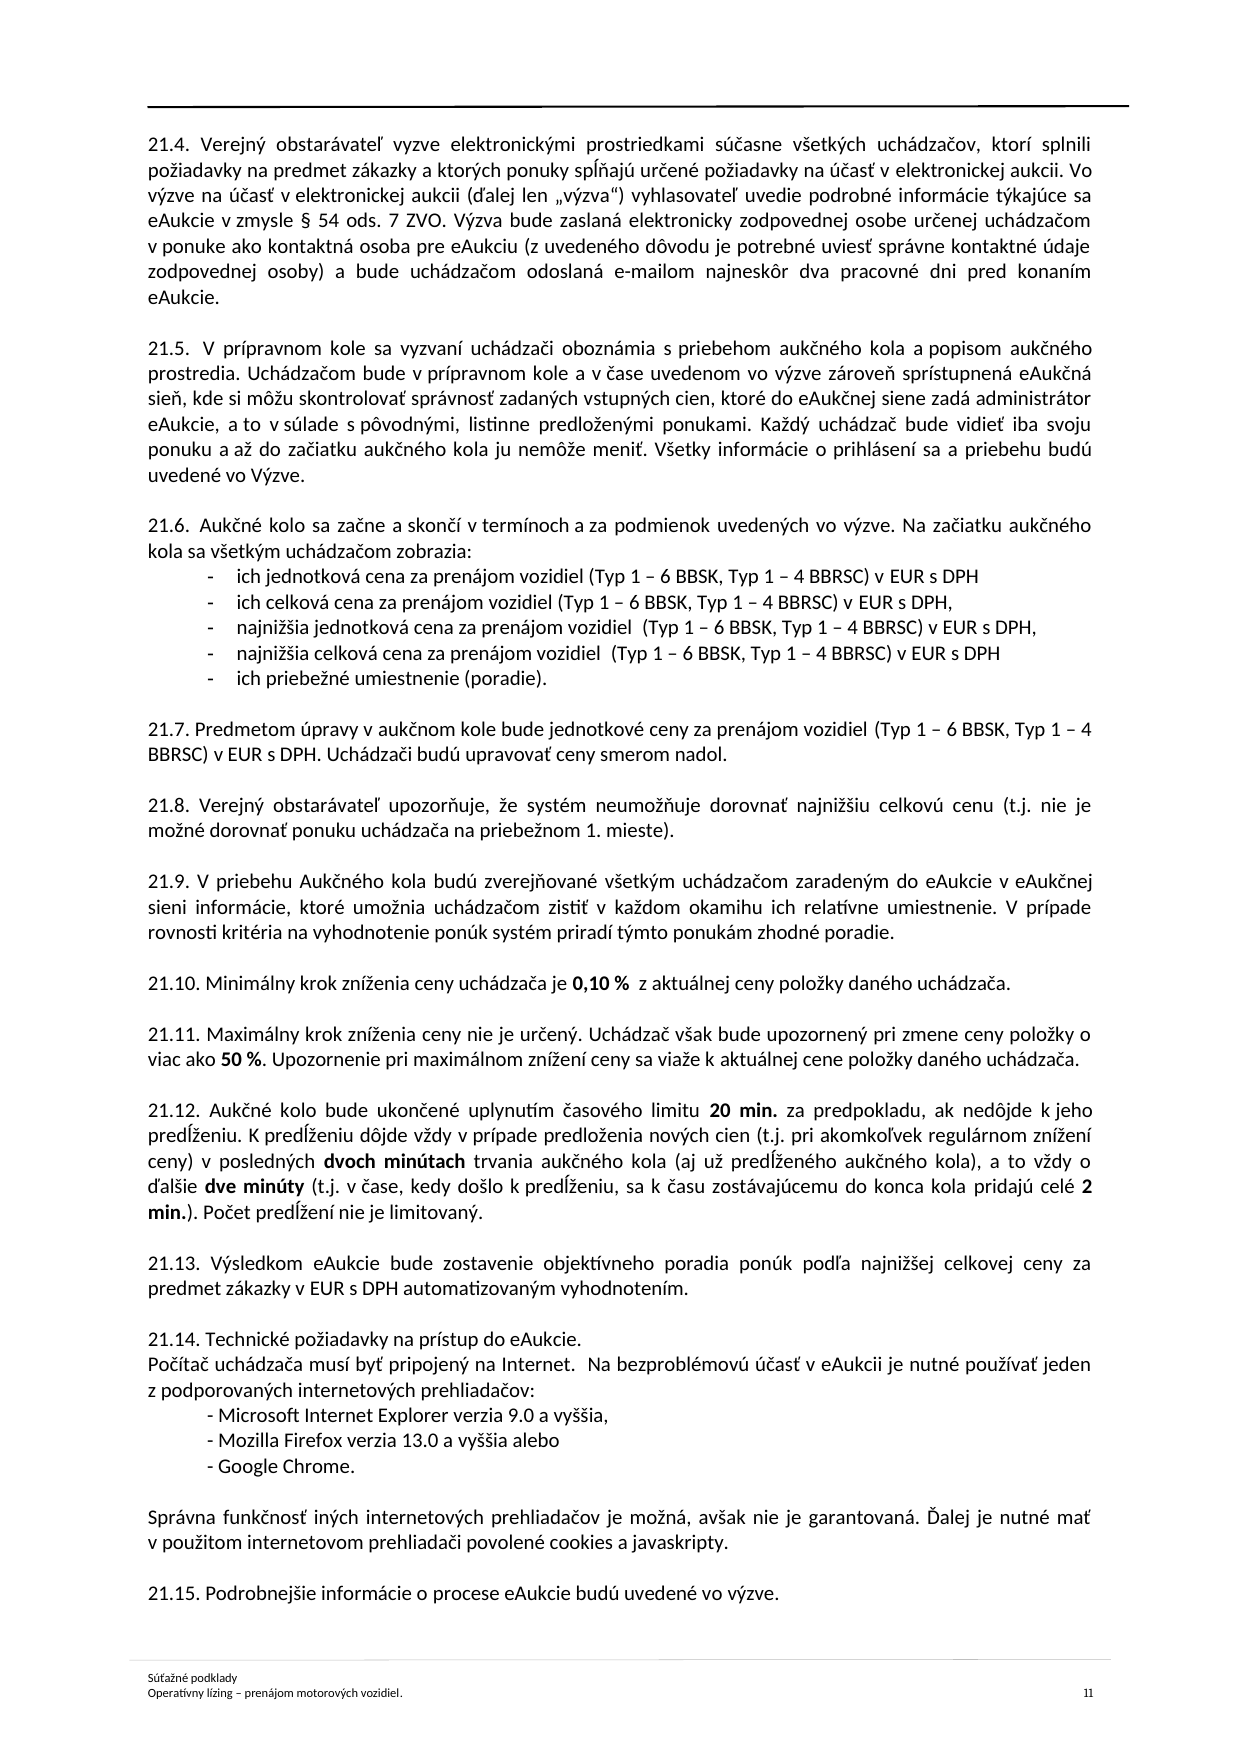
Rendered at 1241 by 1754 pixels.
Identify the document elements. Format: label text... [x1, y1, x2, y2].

list ich celková cena za prenájom vozidiel (Typ 1 – 6 BBSK, Typ 1 – 4 BBRSC) v EUR s DPH, [207, 589, 1092, 614]
text 21.15. Podrobnejšie informácie o procese eAukcie budú uvedené vo výzve. [148, 1580, 1092, 1606]
text 21.10. Minimálny krok zníženia ceny uchádzača je 0,10 % z aktuálnej ceny položky daného uchádzača. [148, 970, 1092, 996]
list najnižšia jednotková cena za prenájom vozidiel (Typ 1 – 6 BBSK, Typ 1 – 4 BBRSC) v EUR s DPH, [207, 614, 1092, 640]
text 21.8. Verejný obstarávateľ upozorňuje, že systém neumožňuje dorovnať najnižšiu celkovú cenu (t.j. nie je možné dorovnať ponuku uchádzača na priebežnom 1. mieste). [148, 792, 1092, 843]
text 21.7. Predmetom úpravy v aukčnom kole bude jednotkové ceny za prenájom vozidiel (Typ 1 – 6 BBSK, Typ 1 – 4 BBRSC) v EUR s DPH. Uchádzači budú upravovať ceny smerom nadol. [148, 716, 1092, 767]
text 21.13. Výsledkom eAukcie bude zostavenie objektívneho poradia ponúk podľa najnižšej celkovej ceny za predmet zákazky v EUR s DPH automatizovaným vyhodnotením. [148, 1250, 1092, 1301]
text 21.4. Verejný obstarávateľ vyzve elektronickými prostriedkami súčasne všetkých uchádzačov, ktorí splnili požiadavky na predmet zákazky a ktorých ponuky spĺňajú určené požiadavky na účasť v elektronickej aukcii. Vo výzve na účasť v elektronickej aukcii (ďalej len „výzva“) vyhlasovateľ uvedie podrobné informácie týkajúce sa eAukcie v zmysle § 54 ods. 7 ZVO. Výzva bude zaslaná elektronicky zodpovednej osobe určenej uchádzačom v ponuke ako kontaktná osoba pre eAukciu (z uvedeného dôvodu je potrebné uviesť správne kontaktné údaje zodpovednej osoby) a bude uchádzačom odoslaná e-mailom najneskôr dva pracovné dni pred konaním eAukcie. [148, 131, 1092, 309]
list najnižšia celková cena za prenájom vozidiel (Typ 1 – 6 BBSK, Typ 1 – 4 BBRSC) v EUR s DPH [207, 640, 1092, 665]
text 21.9. V priebehu Aukčného kola budú zverejňované všetkým uchádzačom zaradeným do eAukcie v eAukčnej sieni informácie, ktoré umožnia uchádzačom zistiť v každom okamihu ich relatívne umiestnenie. V prípade rovnosti kritéria na vyhodnotenie ponúk systém priradí týmto ponukám zhodné poradie. [148, 868, 1092, 945]
text 21.12. Aukčné kolo bude ukončené uplynutím časového limitu 20 min. za predpokladu, ak nedôjde k jeho predĺženiu. K predĺženiu dôjde vždy v prípade predloženia nových cien (t.j. pri akomkoľvek regulárnom znížení ceny) v posledných dvoch minútach trvania aukčného kola (aj už predĺženého aukčného kola), a to vždy o ďalšie dve minúty (t.j. v čase, kedy došlo k predĺženiu, sa k času zostávajúcemu do konca kola pridajú celé 2 min.). Počet predĺžení nie je limitovaný. [148, 1097, 1092, 1224]
text - Mozilla Firefox verzia 13.0 a vyššia alebo [207, 1428, 1092, 1453]
text 21.6. Aukčné kolo sa začne a skončí v termínoch a za podmienok uvedených vo výzve. Na začiatku aukčného kola sa všetkým uchádzačom zobrazia: [148, 513, 1092, 563]
text - Microsoft Internet Explorer verzia 9.0 a vyššia, [207, 1402, 1092, 1428]
text 21.14. Technické požiadavky na prístup do eAukcie. [148, 1326, 1092, 1351]
text Správna funkčnosť iných internetových prehliadačov je možná, avšak nie je garantovaná. Ďalej je nutné mať v použitom internetovom prehliadači povolené cookies a javaskripty. [148, 1504, 1092, 1555]
list ich jednotková cena za prenájom vozidiel (Typ 1 – 6 BBSK, Typ 1 – 4 BBRSC) v EUR s DPH [207, 563, 1092, 589]
text - Google Chrome. [207, 1453, 1092, 1478]
text Počítač uchádzača musí byť pripojený na Internet. Na bezproblémovú účasť v eAukcii je nutné používať jeden z podporovaných internetových prehliadačov: [148, 1351, 1092, 1402]
list ich priebežné umiestnenie (poradie). [207, 665, 1092, 691]
text 21.11. Maximálny krok zníženia ceny nie je určený. Uchádzač však bude upozornený pri zmene ceny položky o viac ako 50 %. Upozornenie pri maximálnom znížení ceny sa viaže k aktuálnej cene položky daného uchádzača. [148, 1021, 1092, 1072]
text 21.5. V prípravnom kole sa vyzvaní uchádzači oboznámia s priebehom aukčného kola a popisom aukčného prostredia. Uchádzačom bude v prípravnom kole a v čase uvedenom vo výzve zároveň sprístupnená eAukčná sieň, kde si môžu skontrolovať správnosť zadaných vstupných cien, ktoré do eAukčnej siene zadá administrátor eAukcie, a to v súlade s pôvodnými, listinne predloženými ponukami. Každý uchádzač bude vidieť iba svoju ponuku a až do začiatku aukčného kola ju nemôže meniť. Všetky informácie o prihlásení sa a priebehu budú uvedené vo Výzve. [148, 335, 1092, 487]
